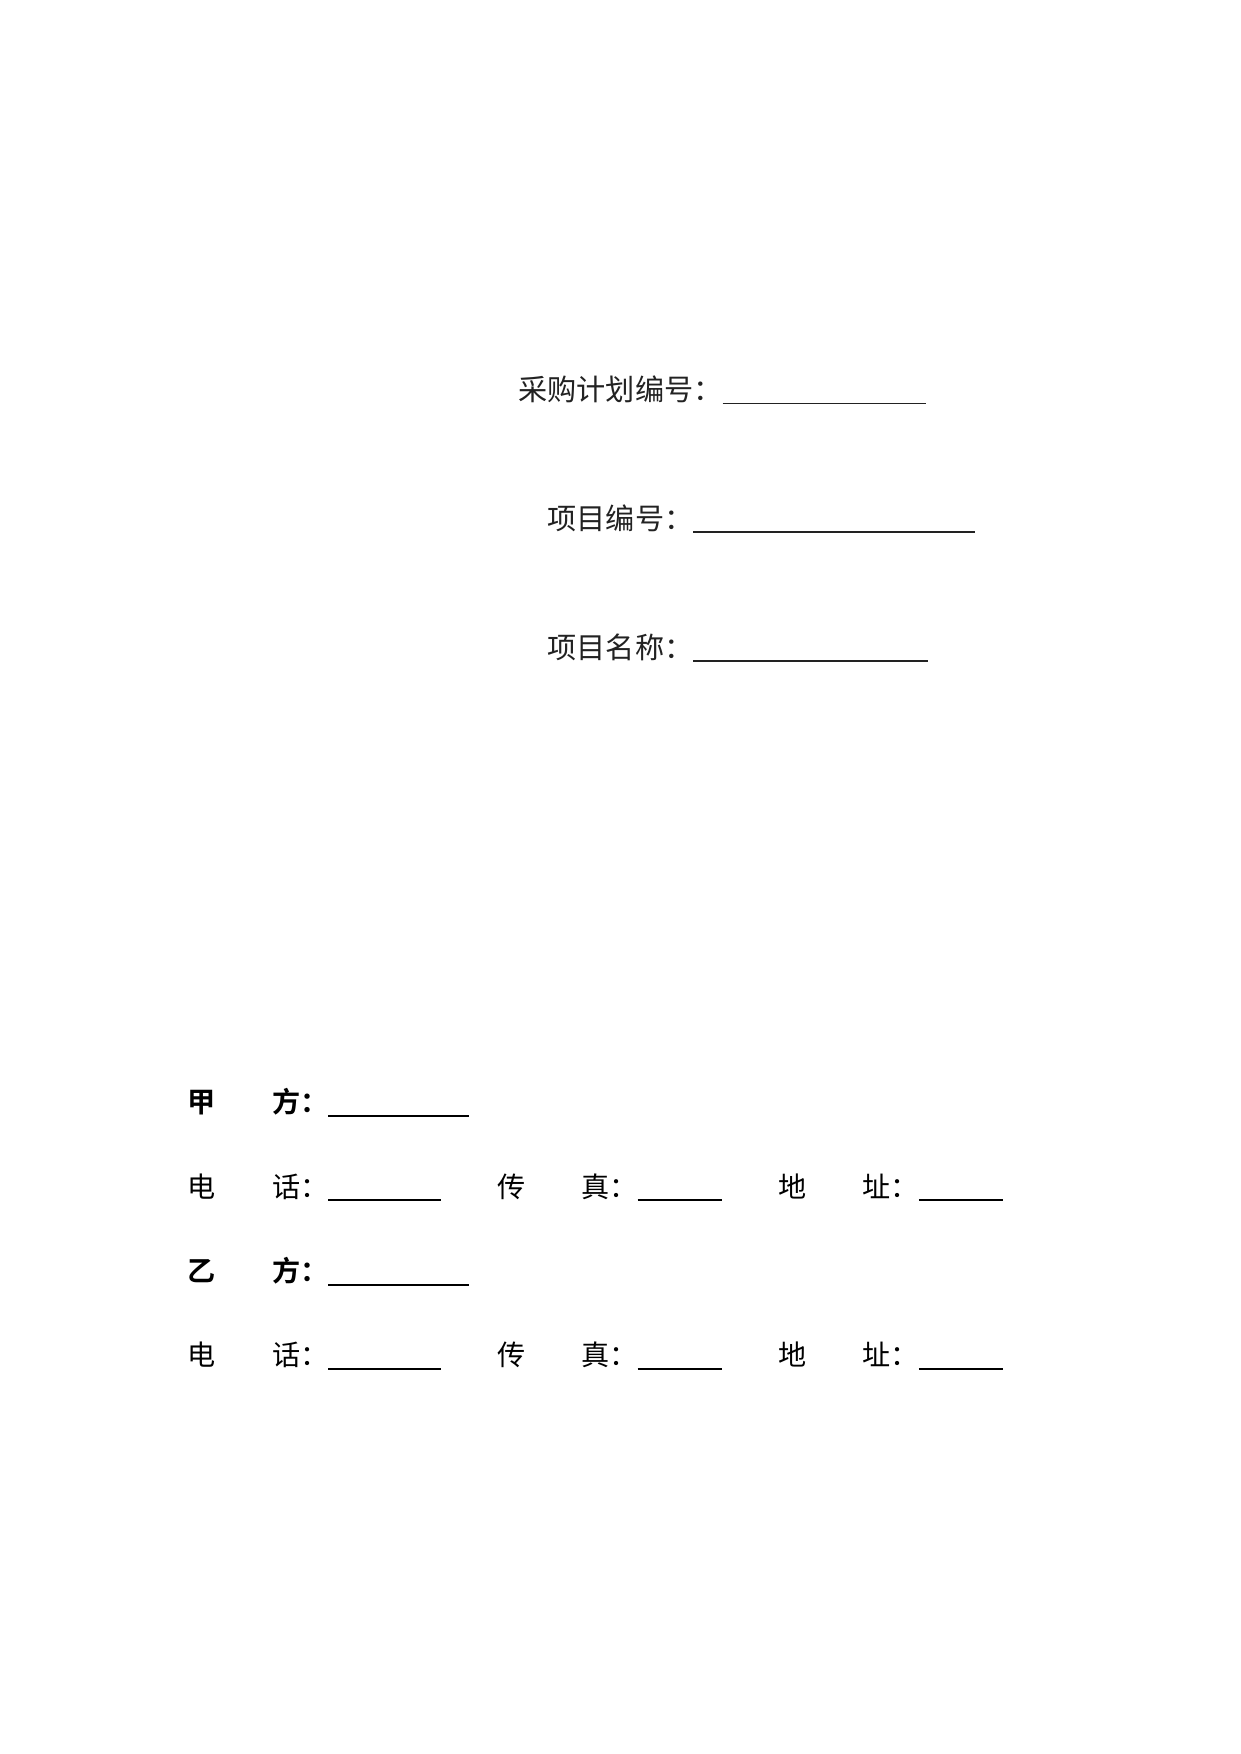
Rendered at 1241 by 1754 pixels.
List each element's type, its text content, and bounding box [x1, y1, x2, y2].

text 甲 方： [187, 1069, 1053, 1134]
text 采购计划编号： [187, 357, 1053, 422]
text 项目名称： [187, 614, 1053, 679]
text 电 话： 传 真： 地 址： [187, 1154, 1053, 1219]
text 项目编号： [187, 486, 1053, 551]
text 电 话： 传 真： 地 址： [187, 1322, 1053, 1387]
text 乙 方： [187, 1238, 1053, 1303]
